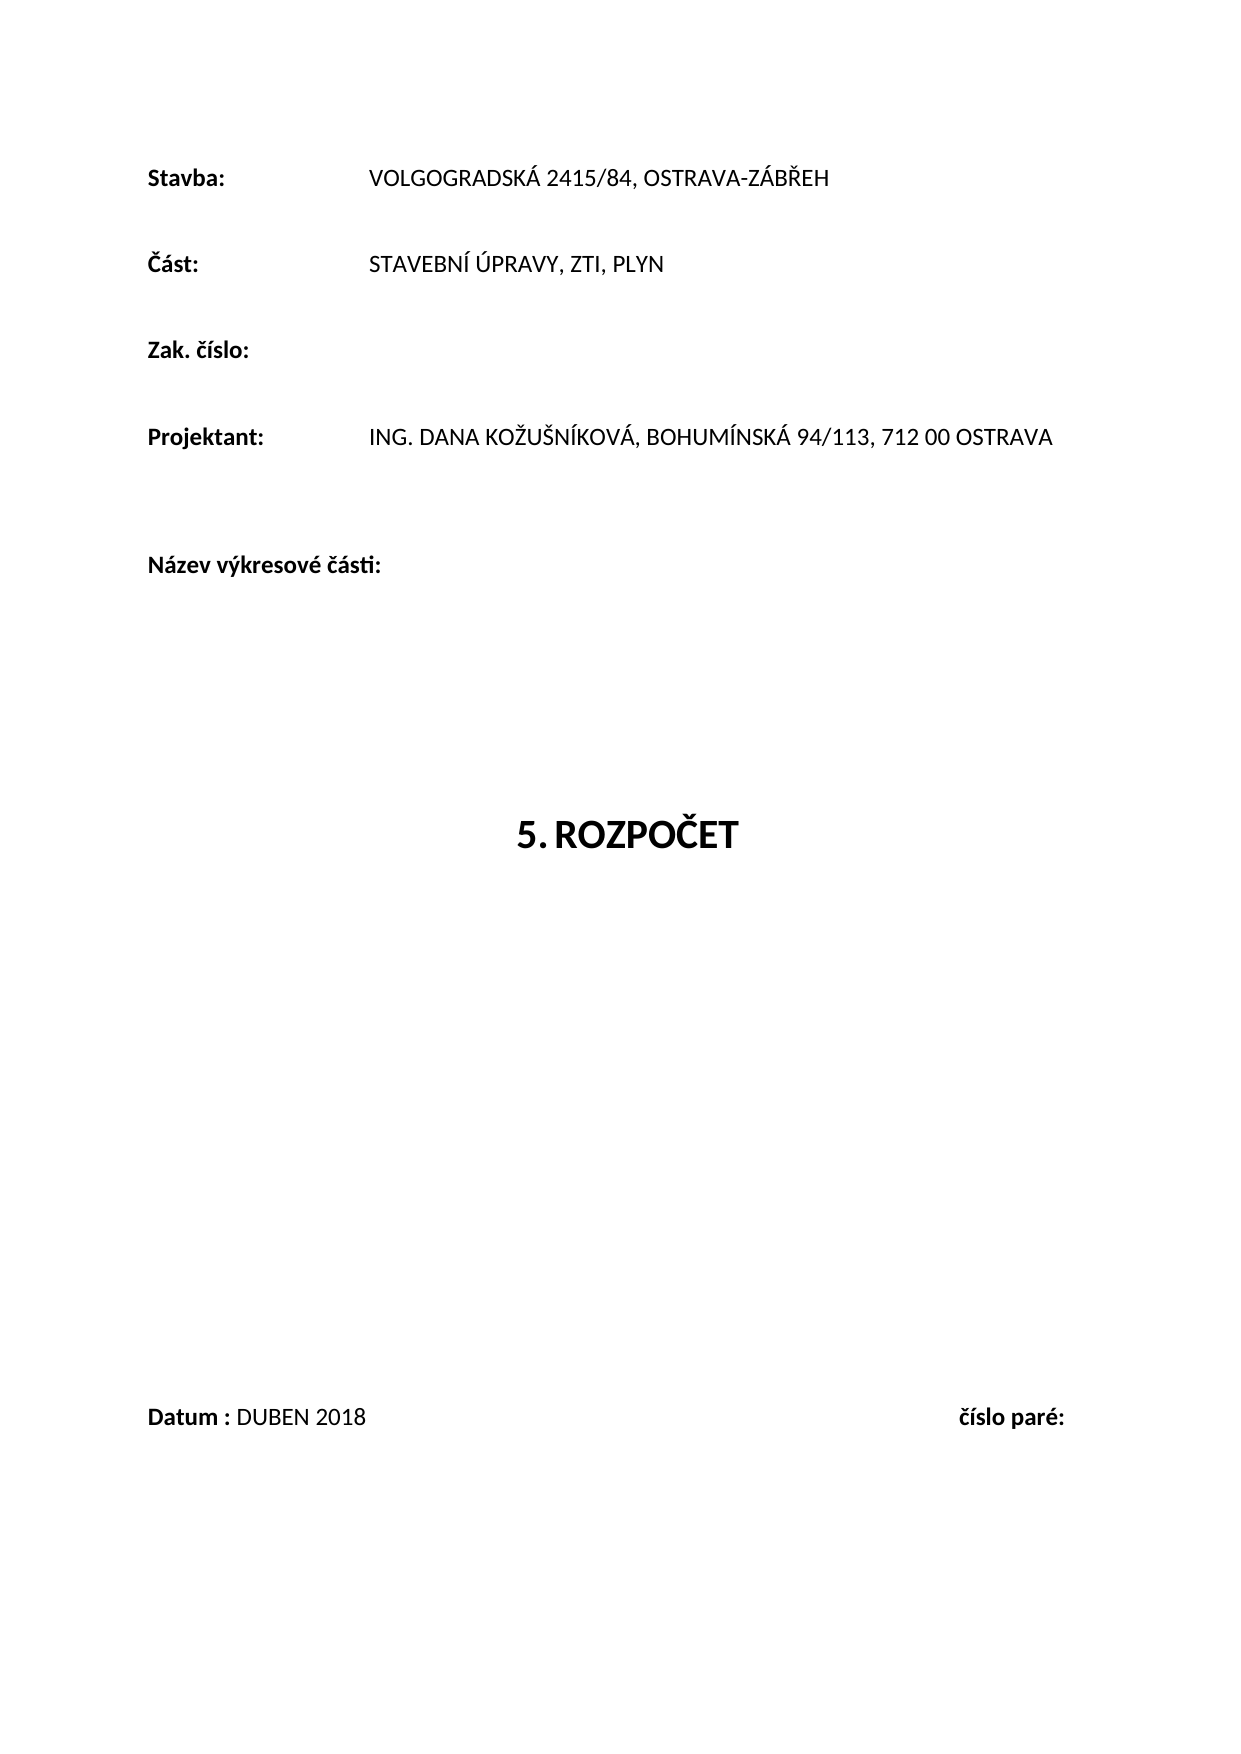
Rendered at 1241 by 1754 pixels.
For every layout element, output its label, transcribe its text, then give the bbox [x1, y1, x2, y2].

text 5. ROZPOČET [148, 808, 1107, 859]
text Stavba: VOLGOGRADSKÁ 2415/84, OSTRAVA-ZÁBŘEH [148, 162, 1107, 193]
text Datum : DUBEN 2018 číslo paré: [148, 1401, 1107, 1432]
text Část: STAVEBNÍ ÚPRAVY, ZTI, PLYN [148, 248, 1107, 279]
text Projektant: ING. DANA KOŽUŠNÍKOVÁ, BOHUMÍNSKÁ 94/113, 712 00 OSTRAVA [148, 421, 1107, 451]
text Název výkresové části: [148, 550, 1107, 580]
text Zak. číslo: [148, 334, 1107, 365]
